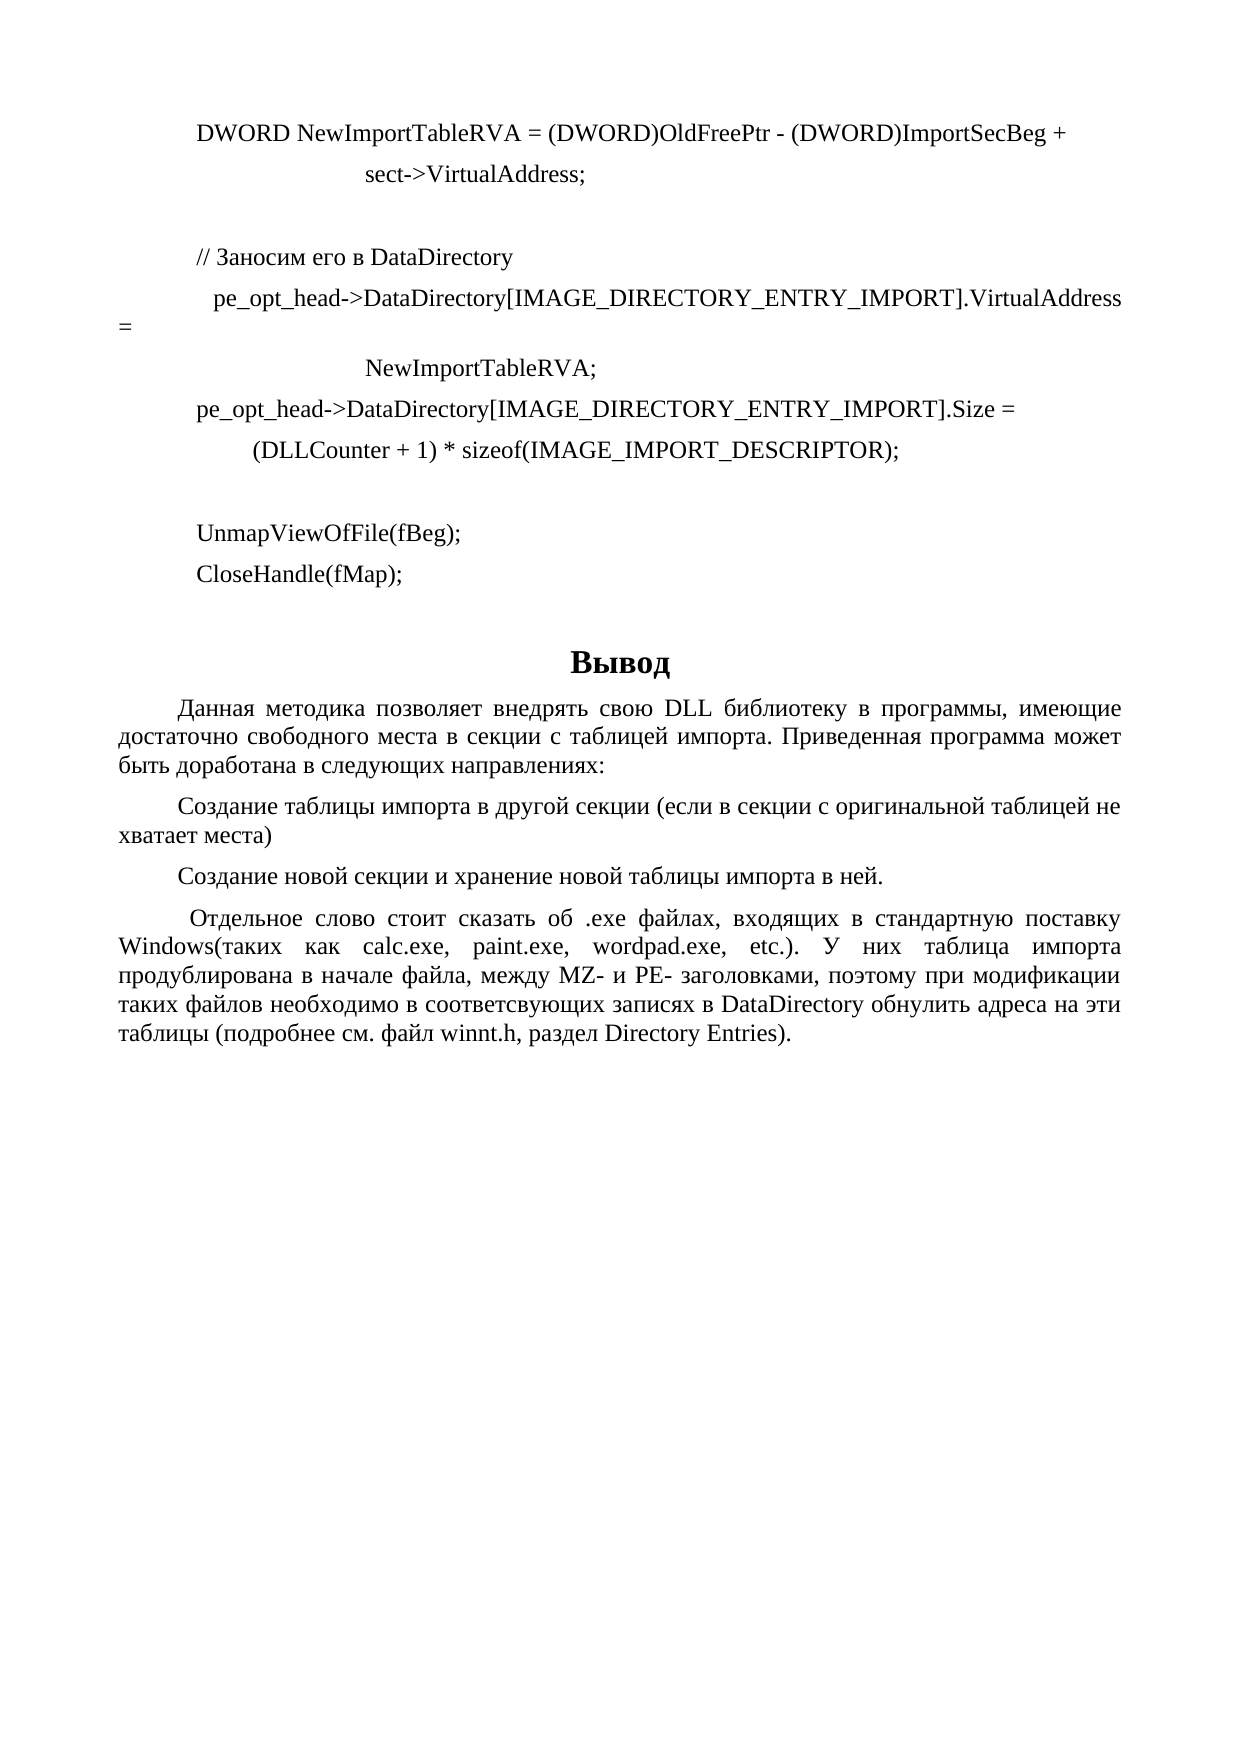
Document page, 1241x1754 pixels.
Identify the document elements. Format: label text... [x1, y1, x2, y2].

text UnmapViewOfFile(fBeg); [118, 518, 1122, 547]
text sect->VirtualAddress; [118, 159, 1122, 188]
text CloseHandle(fMap); [118, 559, 1122, 588]
text DWORD NewImportTableRVA = (DWORD)OldFreePtr - (DWORD)ImportSecBeg + [118, 118, 1122, 147]
text Создание таблицы импорта в другой секции (если в секции с оригинальной таблицей не хватает места) [118, 791, 1122, 849]
text Данная методика позволяет внедрять свою DLL библиотеку в программы, имеющие достаточно свободного места в секции с таблицей импорта. Приведенная программа может быть доработана в следующих направлениях: [118, 693, 1122, 779]
text Вывод [118, 642, 1122, 680]
text pe_opt_head->DataDirectory[IMAGE_DIRECTORY_ENTRY_IMPORT].VirtualAddress = [118, 283, 1122, 341]
text // Заносим его в DataDirectory [118, 242, 1122, 271]
text (DLLCounter + 1) * sizeof(IMAGE_IMPORT_DESCRIPTOR); [118, 436, 1122, 464]
text Отдельное слово стоит сказать об .exe файлах, входящих в стандартную поставку Windows(таких как calc.exe, paint.exe, wordpad.exe, etc.). У них таблица импорта продублирована в начале файла, между MZ- и PE- заголовками, поэтому при модификации таких файлов необходимо в соответсвующих записях в DataDirectory обнулить адреса на эти таблицы (подробнее см. файл winnt.h, раздел Directory Entries). [118, 903, 1122, 1046]
text NewImportTableRVA; [118, 353, 1122, 382]
text pe_opt_head->DataDirectory[IMAGE_DIRECTORY_ENTRY_IMPORT].Size = [118, 394, 1122, 423]
text Создание новой секции и хранение новой таблицы импорта в ней. [118, 861, 1122, 890]
